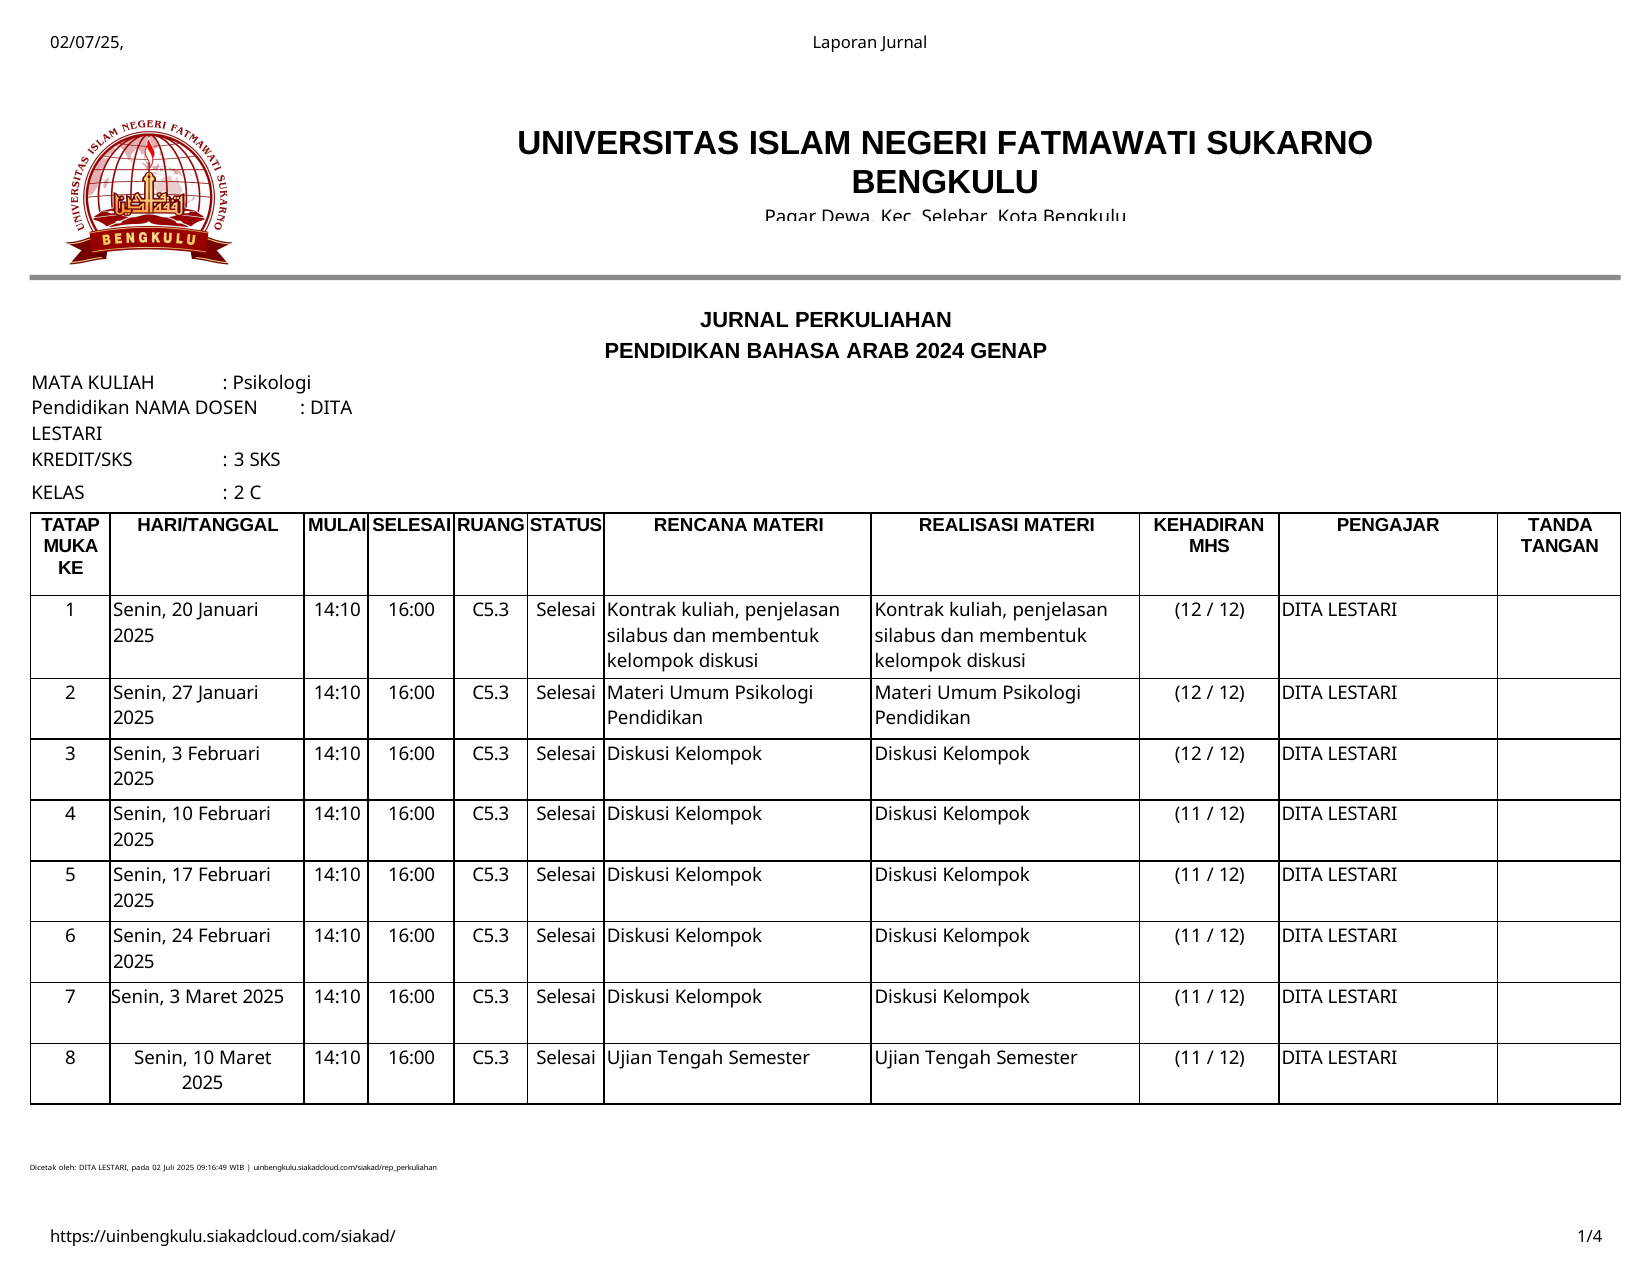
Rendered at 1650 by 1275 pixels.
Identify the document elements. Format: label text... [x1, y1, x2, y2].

table_cell 8 [31, 1044, 109, 1103]
table_cell Senin, 24 Februari 2025 [111, 922, 303, 982]
table_cell 16:00 [369, 801, 453, 860]
table_cell 14:10 [305, 679, 367, 738]
table_cell 14:10 [305, 983, 367, 1042]
table_cell Senin, 3 Maret 2025 [111, 983, 303, 1042]
table_cell (11 / 12) [1140, 862, 1278, 921]
table_cell [1498, 922, 1620, 982]
table_header KEHADIRAN MHS [1140, 514, 1278, 595]
table_cell Kontrak kuliah, penjelasan silabus dan membentuk kelompok diskusi [872, 596, 1139, 677]
table_cell DITA LESTARI [1280, 862, 1497, 921]
table_cell 14:10 [305, 740, 367, 799]
table_cell [1498, 740, 1620, 799]
text PENDIDIKAN BAHASA ARAB 2024 GENAP [573, 338, 1078, 363]
table_cell C5.3 [455, 862, 527, 921]
table_cell Senin, 27 Januari 2025 [111, 679, 303, 738]
table_cell [1498, 1044, 1620, 1103]
table_cell [1498, 983, 1620, 1042]
table_cell (12 / 12) [1140, 679, 1278, 738]
table_cell 14:10 [305, 1044, 367, 1103]
table_header REALISASI MATERI [872, 514, 1139, 595]
table_cell 6 [31, 922, 109, 982]
table_cell 3 [31, 740, 109, 799]
table_cell Diskusi Kelompok [872, 922, 1139, 982]
table_cell DITA LESTARI [1280, 801, 1497, 860]
table_cell C5.3 [455, 983, 527, 1042]
table_cell Kontrak kuliah, penjelasan silabus dan membentuk kelompok diskusi [605, 596, 870, 677]
table_cell 2 [31, 679, 109, 738]
table_cell 16:00 [369, 1044, 453, 1103]
table_cell Selesai [528, 862, 603, 921]
table_header TATAP MUKA KE [31, 514, 109, 595]
table_cell 16:00 [369, 983, 453, 1042]
table_cell C5.3 [455, 1044, 527, 1103]
table_header MULAI [305, 514, 367, 595]
table_cell 16:00 [369, 922, 453, 982]
table_cell [1498, 801, 1620, 860]
table_cell Senin, 17 Februari 2025 [111, 862, 303, 921]
table_header HARI/TANGGAL [111, 514, 303, 595]
table_cell Diskusi Kelompok [605, 740, 870, 799]
table_cell Senin, 3 Februari 2025 [111, 740, 303, 799]
table_cell DITA LESTARI [1280, 922, 1497, 982]
table_header STATUS [528, 514, 603, 595]
table_cell 1 [31, 596, 109, 677]
table_header TANDA TANGAN [1498, 514, 1620, 595]
table_cell 16:00 [369, 740, 453, 799]
table_cell (12 / 12) [1140, 740, 1278, 799]
table_header PENGAJAR [1280, 514, 1497, 595]
text KELAS : 2 C [31, 479, 412, 505]
table_cell 16:00 [369, 862, 453, 921]
table_cell 16:00 [369, 596, 453, 677]
table_cell DITA LESTARI [1280, 983, 1497, 1042]
table_cell 7 [31, 983, 109, 1042]
table_cell Selesai [528, 596, 603, 677]
table_cell Selesai [528, 679, 603, 738]
table_cell 14:10 [305, 862, 367, 921]
table_cell Diskusi Kelompok [605, 862, 870, 921]
table_cell Selesai [528, 740, 603, 799]
table_cell Diskusi Kelompok [605, 922, 870, 982]
table_cell Diskusi Kelompok [872, 862, 1139, 921]
table_header SELESAI [369, 514, 453, 595]
table_cell C5.3 [455, 801, 527, 860]
table_cell 14:10 [305, 922, 367, 982]
table_cell (11 / 12) [1140, 983, 1278, 1042]
text MATA KULIAH : Psikologi Pendidikan NAMA DOSEN : DITA LESTARI [31, 369, 408, 446]
table_cell Diskusi Kelompok [605, 801, 870, 860]
table_cell Diskusi Kelompok [872, 983, 1139, 1042]
table_cell (11 / 12) [1140, 1044, 1278, 1103]
table_cell C5.3 [455, 596, 527, 677]
table_cell Senin, 10 Maret 2025 [111, 1044, 303, 1103]
table_cell C5.3 [455, 679, 527, 738]
table_cell 5 [31, 862, 109, 921]
table_cell C5.3 [455, 740, 527, 799]
table_cell DITA LESTARI [1280, 740, 1497, 799]
table_cell (11 / 12) [1140, 801, 1278, 860]
table_cell C5.3 [455, 922, 527, 982]
table_cell 16:00 [369, 679, 453, 738]
table_cell Ujian Tengah Semester [605, 1044, 870, 1103]
table_cell Materi Umum Psikologi Pendidikan [605, 679, 870, 738]
table_header RENCANA MATERI [605, 514, 870, 595]
text KREDIT/SKS : 3 SKS [31, 446, 412, 471]
table_header RUANG [455, 514, 527, 595]
table_cell DITA LESTARI [1280, 1044, 1497, 1103]
table_cell Diskusi Kelompok [872, 740, 1139, 799]
table_cell DITA LESTARI [1280, 679, 1497, 738]
table_cell Ujian Tengah Semester [872, 1044, 1139, 1103]
table_cell Diskusi Kelompok [605, 983, 870, 1042]
table_cell [1498, 862, 1620, 921]
table_cell (11 / 12) [1140, 922, 1278, 982]
picture [65, 120, 233, 266]
table_cell Selesai [528, 922, 603, 982]
table_cell 14:10 [305, 596, 367, 677]
table_cell (12 / 12) [1140, 596, 1278, 677]
table_cell Selesai [528, 983, 603, 1042]
table_cell 14:10 [305, 801, 367, 860]
table_cell Selesai [528, 1044, 603, 1103]
text JURNAL PERKULIAHAN [573, 307, 1078, 332]
table_cell DITA LESTARI [1280, 596, 1497, 677]
table_cell Senin, 20 Januari 2025 [111, 596, 303, 677]
table_cell Diskusi Kelompok [872, 801, 1139, 860]
table_cell Senin, 10 Februari 2025 [111, 801, 303, 860]
table_cell Selesai [528, 801, 603, 860]
table_cell [1498, 679, 1620, 738]
table_cell 4 [31, 801, 109, 860]
table_cell [1498, 596, 1620, 677]
table_cell Materi Umum Psikologi Pendidikan [872, 679, 1139, 738]
